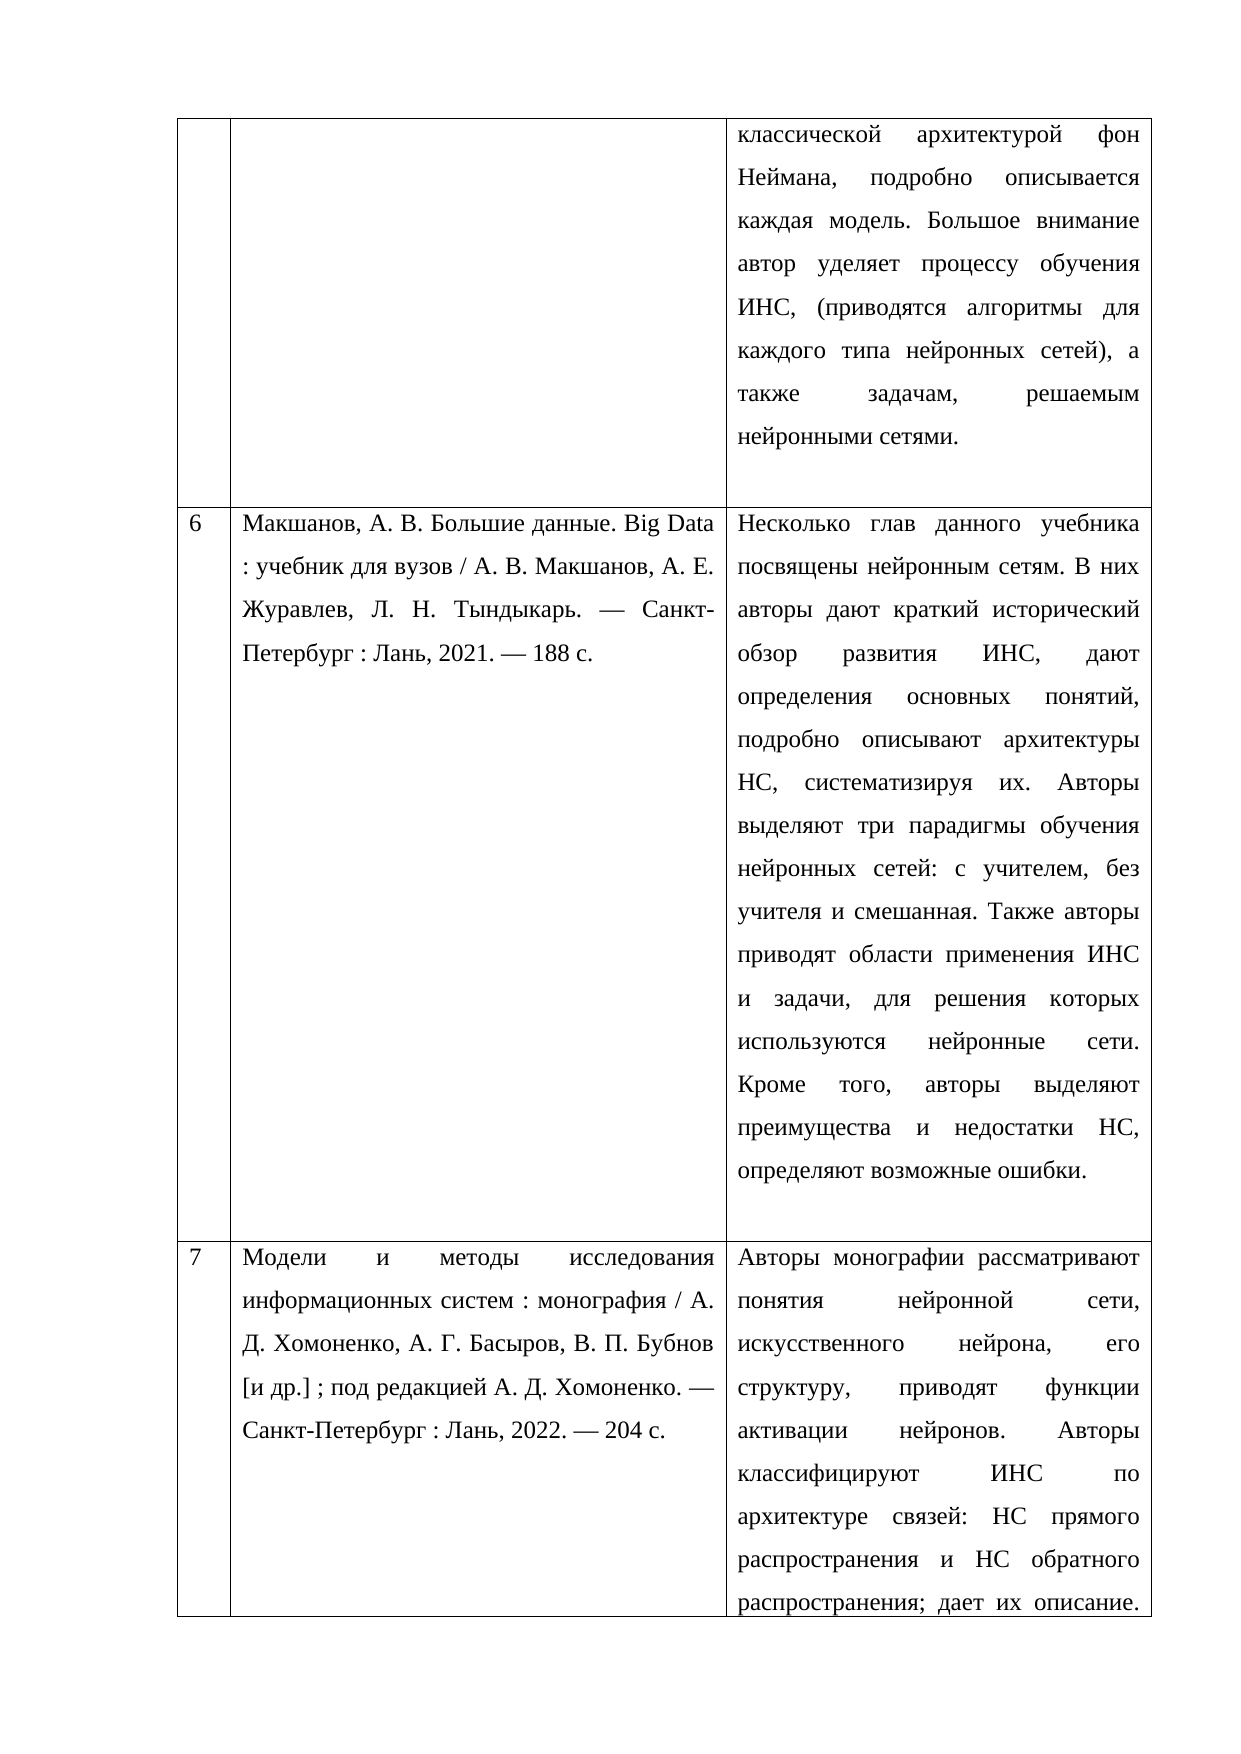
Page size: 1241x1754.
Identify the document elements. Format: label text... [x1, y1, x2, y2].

table_cell Макшанов, А. В. Большие данные. Big Data : учебник для вузов / А. В. Макшанов, А. Е. Журавлев, Л. Н. Тындыкарь. — Санкт-Петербург : Лань, 2021. — 188 с. [231, 508, 726, 1241]
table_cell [231, 1242, 726, 1616]
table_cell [727, 119, 1151, 507]
table_cell Несколько глав данного учебника посвящены нейронным сетям. В них авторы дают краткий исторический обзор развития ИНС, дают определения основных понятий, подробно описывают архитектуры НС, систематизируя их. Авторы выделяют три парадигмы обучения нейронных сетей: с учителем, без учителя и смешанная. Также авторы приводят области применения ИНС и задачи, для решения которых используются нейронные сети. Кроме того, авторы выделяют преимущества и недостатки НС, определяют возможные ошибки. [727, 508, 1151, 1241]
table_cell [727, 1242, 1151, 1616]
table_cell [231, 119, 726, 507]
table_cell 5 [178, 119, 230, 507]
table_cell 7 [178, 1242, 230, 1616]
table_cell 6 [178, 508, 230, 1241]
